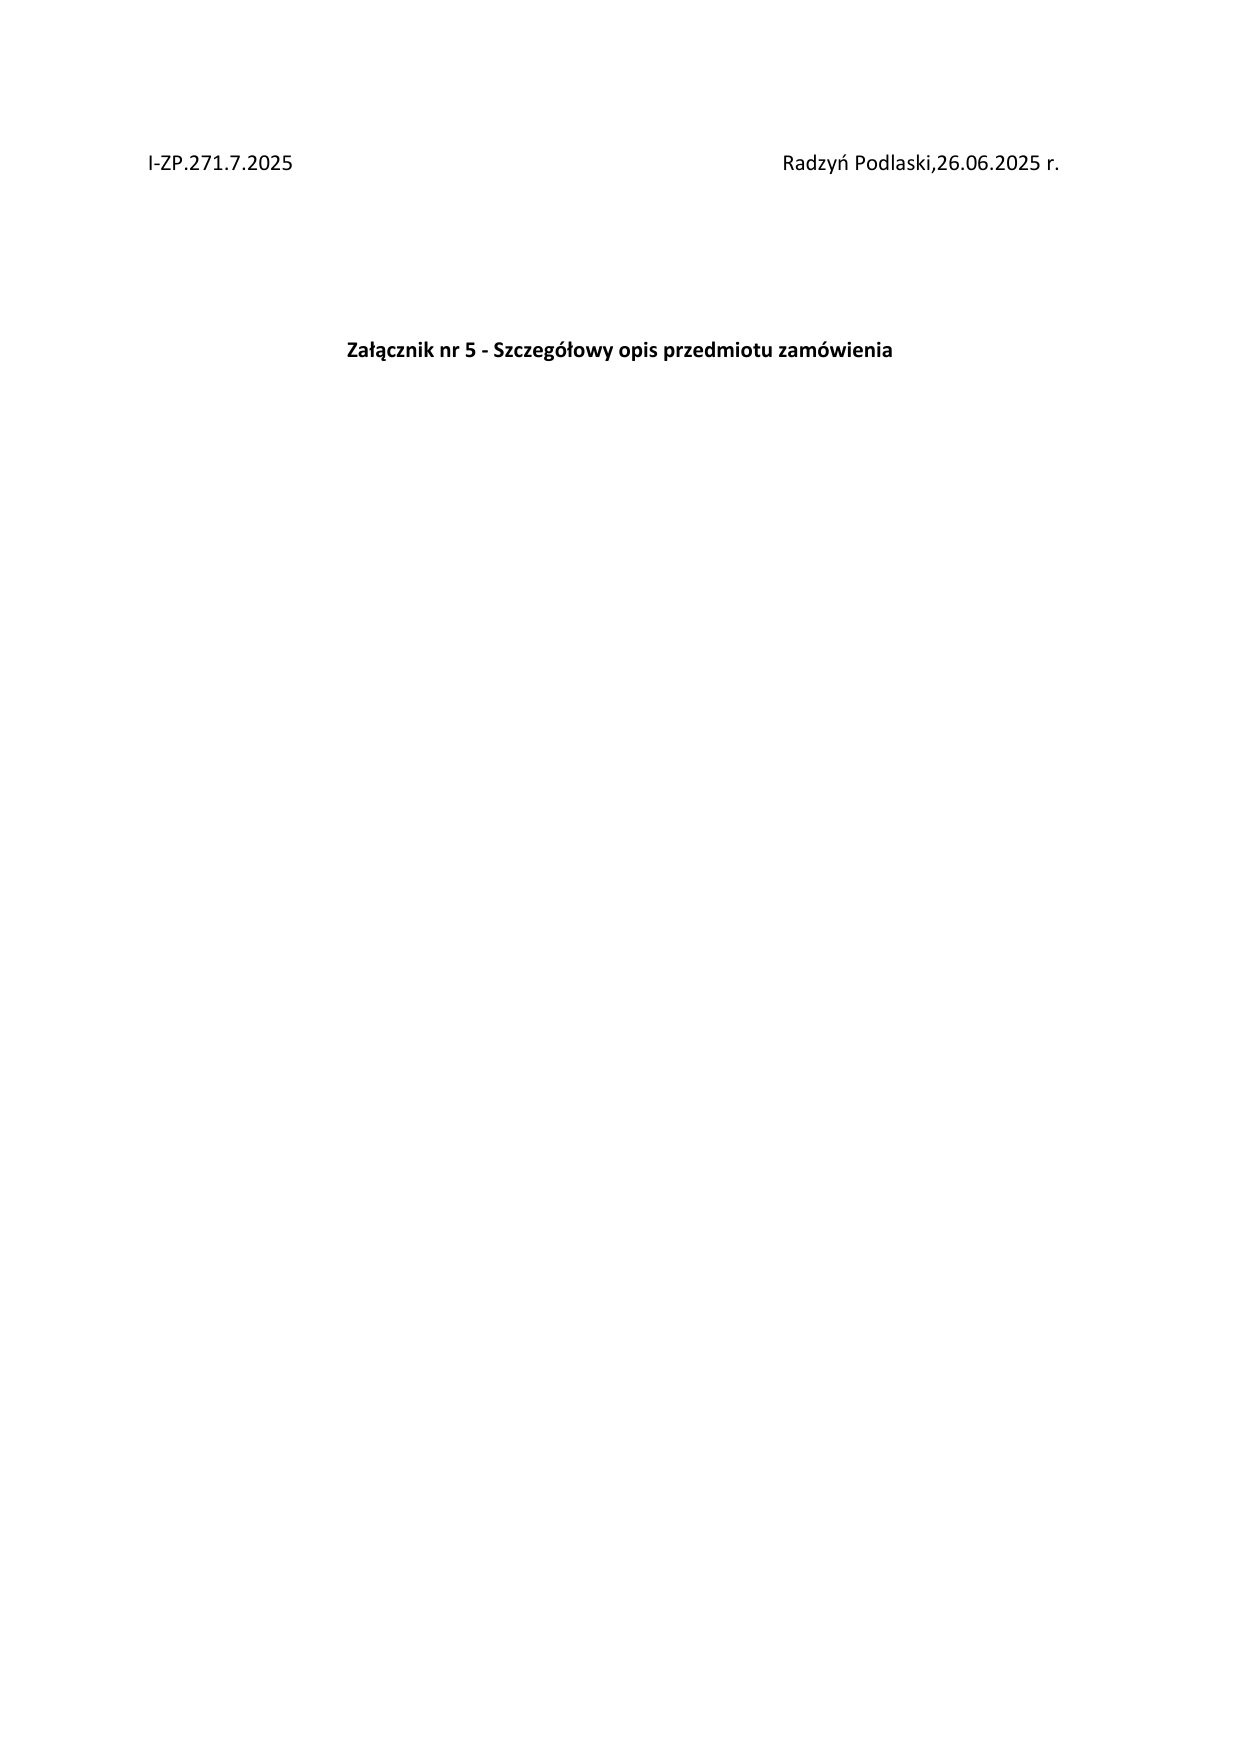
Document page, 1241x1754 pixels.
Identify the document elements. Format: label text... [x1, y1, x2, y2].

text Załącznik nr 5 - Szczegółowy opis przedmiotu zamówienia [148, 335, 1093, 363]
text I-ZP.271.7.2025 Radzyń Podlaski,26.06.2025 r. [148, 148, 1093, 176]
